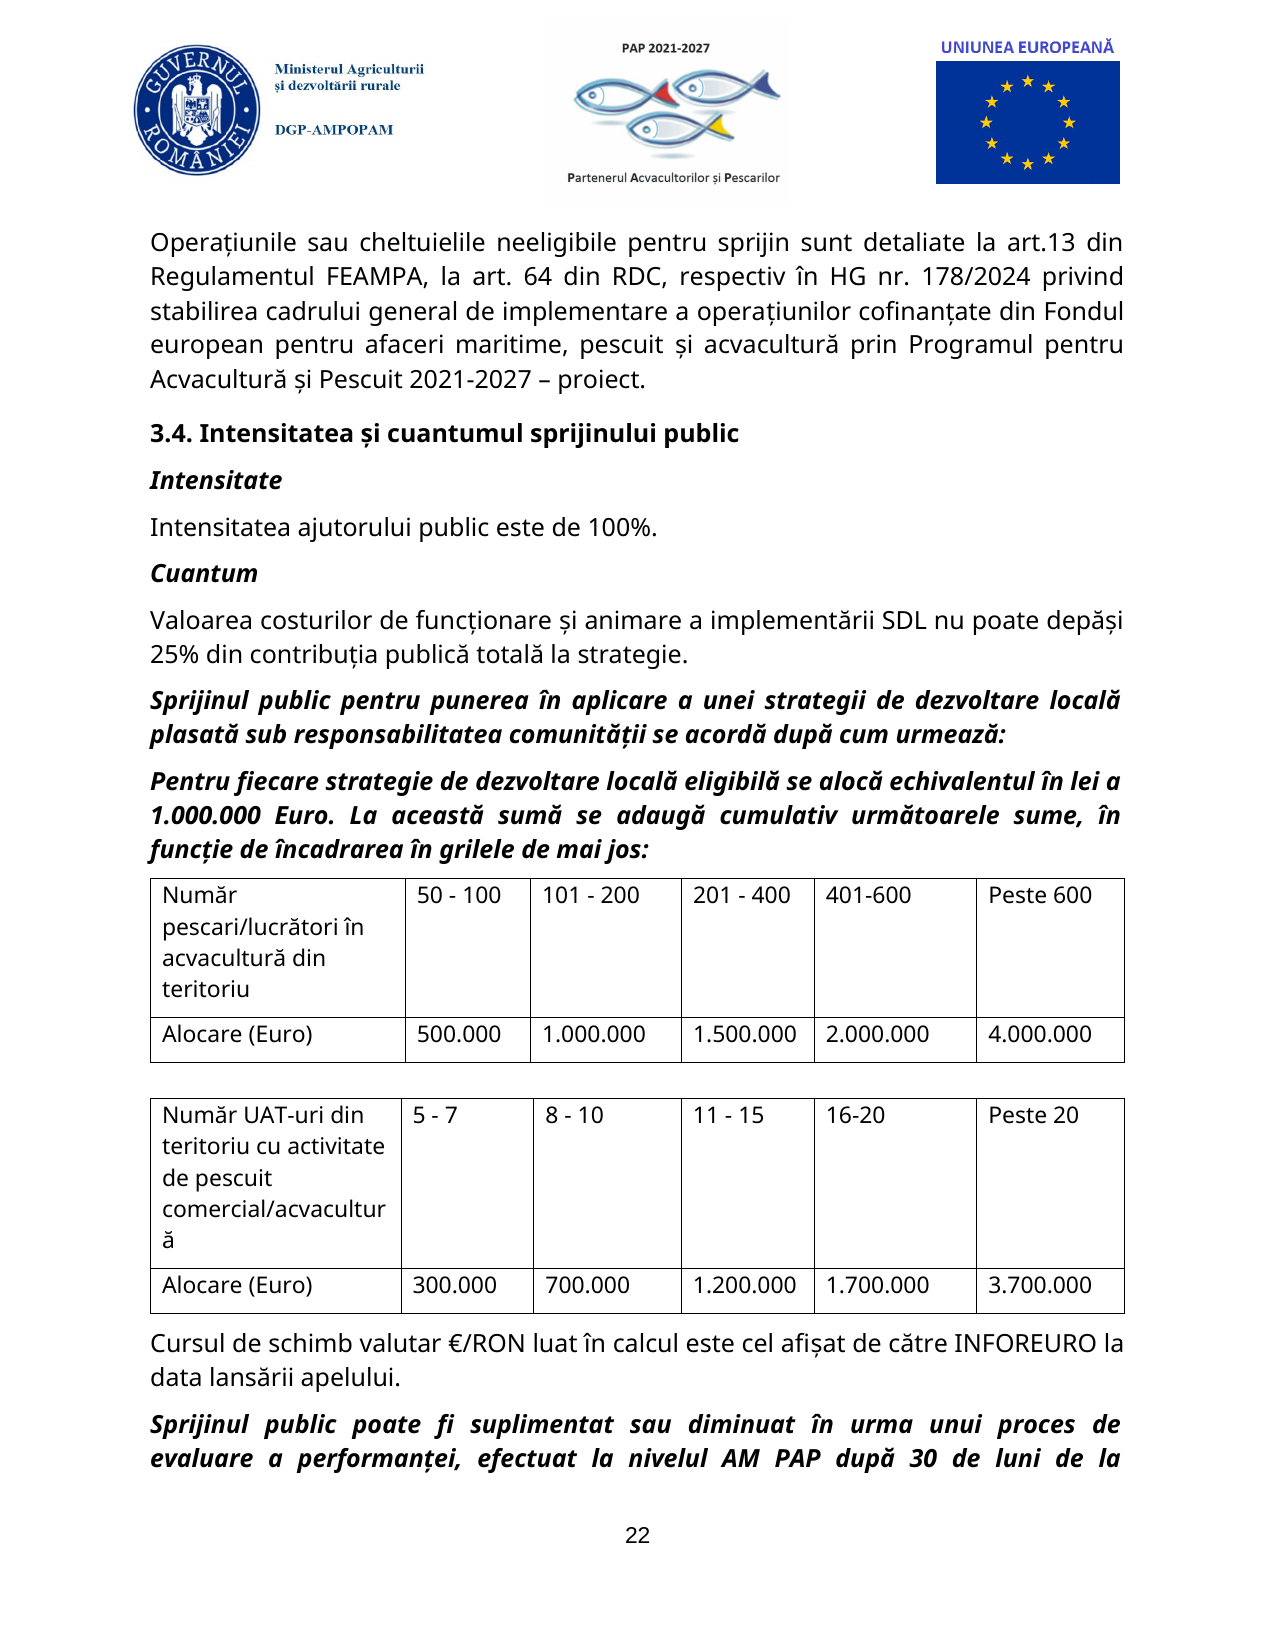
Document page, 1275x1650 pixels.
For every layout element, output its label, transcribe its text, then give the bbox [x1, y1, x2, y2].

table_cell 1.200.000 [682, 1269, 814, 1312]
text Cuantum [150, 556, 1125, 590]
table_cell 500.000 [406, 1018, 530, 1062]
text Sprijinul public pentru punerea în aplicare a unei strategii de dezvoltare locală plasată sub responsabilitatea comunităţii se acordă după cum urmează: [150, 683, 1125, 751]
table_cell 1.000.000 [531, 1018, 681, 1062]
table_cell Alocare (Euro) [151, 1269, 401, 1312]
picture [936, 29, 1121, 186]
text Cursul de schimb valutar €/RON luat în calcul este cel afişat de către INFOREURO la data lansării apelului. [150, 1326, 1125, 1394]
table_header 201 - 400 [682, 879, 814, 1017]
subtitle 3.4. Intensitatea și cuantumul sprijinului public [150, 416, 1125, 450]
table_cell 700.000 [534, 1269, 681, 1312]
table_cell 1.700.000 [815, 1269, 976, 1312]
table_header 8 - 10 [534, 1099, 681, 1268]
picture [543, 17, 791, 206]
table_header 50 - 100 [406, 879, 530, 1017]
table_cell Alocare (Euro) [151, 1018, 405, 1062]
table_header Număr pescari/lucrători în acvacultură din teritoriu [151, 879, 405, 1017]
table_cell 1.500.000 [682, 1018, 814, 1062]
text Intensitate [150, 463, 1125, 497]
table_header 16-20 [815, 1099, 976, 1268]
table_header 5 - 7 [402, 1099, 533, 1268]
table_header Peste 600 [977, 879, 1124, 1017]
table_header 101 - 200 [531, 879, 681, 1017]
text Valoarea costurilor de funcţionare şi animare a implementării SDL nu poate depăși 25% din contribuția publică totală la strategie. [150, 602, 1125, 671]
text Operațiunile sau cheltuielile neeligibile pentru sprijin sunt detaliate la art.13 din Regulamentul FEAMPA, la art. 64 din RDC, respectiv în HG nr. 178/2024 privind stabilirea cadrului general de implementare a operaţiunilor cofinanţate din Fondul european pentru afaceri maritime, pescuit şi acvacultură prin Programul pentru Acvacultură și Pescuit 2021-2027 – proiect. [150, 225, 1125, 395]
table_header Peste 20 [977, 1099, 1124, 1268]
text Intensitatea ajutorului public este de 100%. [150, 509, 1125, 543]
table_header 11 - 15 [682, 1099, 814, 1268]
table_header 401-600 [815, 879, 976, 1017]
table_cell 3.700.000 [977, 1269, 1124, 1312]
table_header Număr UAT-uri din teritoriu cu activitate de pescuit comercial/acvacultură [151, 1099, 401, 1268]
table_cell 300.000 [402, 1269, 533, 1312]
text Pentru fiecare strategie de dezvoltare locală eligibilă se alocă echivalentul în lei a 1.000.000 Euro. La această sumă se adaugă cumulativ următoarele sume, în funcție de încadrarea în grilele de mai jos: [150, 764, 1125, 866]
table_cell 2.000.000 [815, 1018, 976, 1062]
picture [127, 38, 426, 180]
table_cell 4.000.000 [977, 1018, 1124, 1062]
